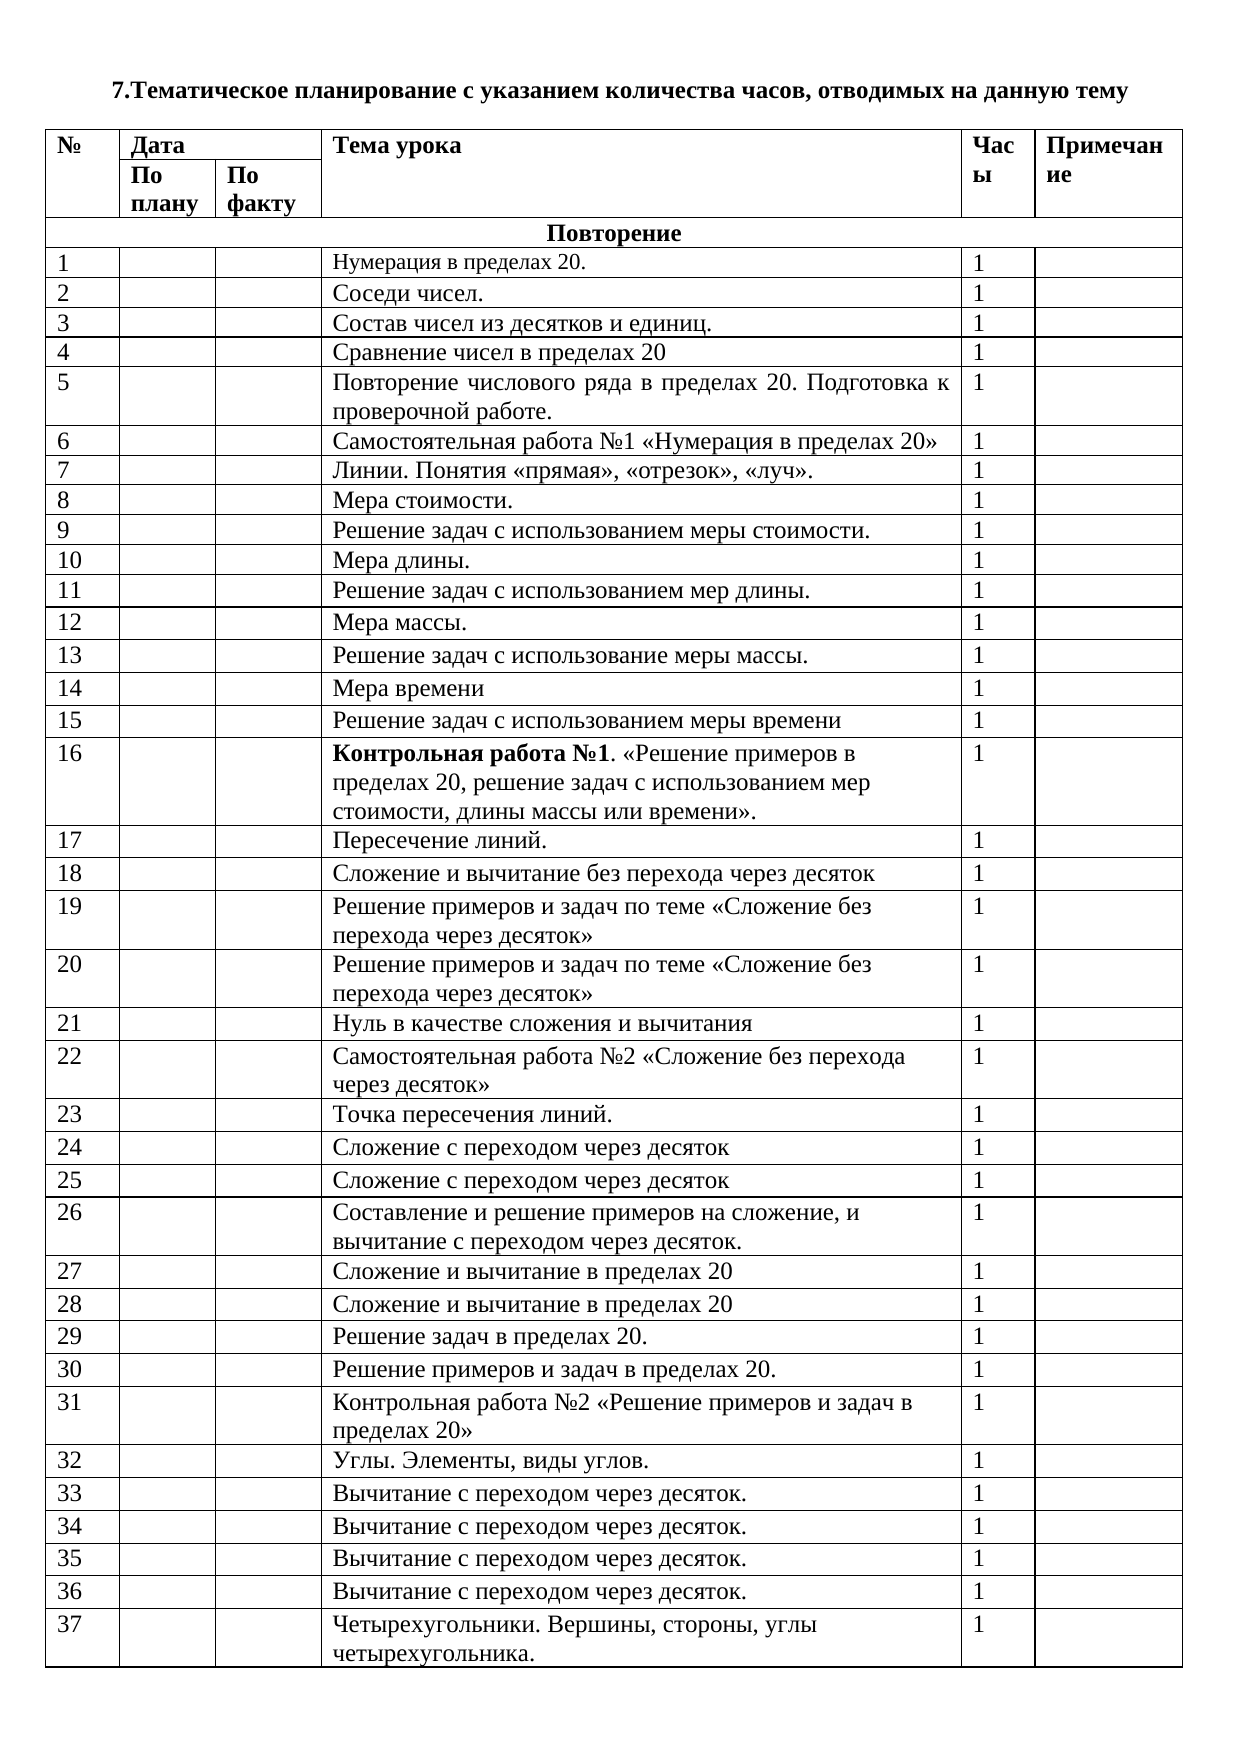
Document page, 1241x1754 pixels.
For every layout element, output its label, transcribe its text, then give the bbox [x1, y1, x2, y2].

table_cell [1036, 278, 1182, 307]
table_cell [216, 248, 321, 277]
table_cell 25 [46, 1165, 119, 1196]
table_cell 2 [46, 278, 119, 307]
table_cell [216, 545, 321, 574]
table_header Часы [962, 130, 1034, 217]
table_cell 1 [962, 338, 1034, 366]
table_cell [1036, 1544, 1182, 1575]
table_cell 27 [46, 1256, 119, 1288]
table_cell 37 [46, 1609, 119, 1666]
table_cell Повторение числового ряда в пределах 20. Подготовка к проверочной работе. [322, 367, 961, 425]
table_cell 1 [962, 575, 1034, 606]
table_cell [120, 706, 215, 737]
table_cell 1 [962, 1256, 1034, 1288]
table_cell 1 [962, 426, 1034, 454]
table_cell [120, 640, 215, 672]
table_cell Сложение с переходом через десяток [322, 1165, 961, 1196]
table_cell [1036, 1511, 1182, 1542]
table_cell Мера времени [322, 673, 961, 704]
table_cell [1036, 515, 1182, 544]
table_cell [120, 1289, 215, 1320]
table_cell [216, 278, 321, 307]
table_cell 1 [962, 950, 1034, 1007]
table_cell Сложение и вычитание в пределах 20 [322, 1289, 961, 1320]
table_cell [120, 367, 215, 425]
table_cell [120, 456, 215, 484]
table_cell 11 [46, 575, 119, 606]
table_cell Решение задач с использование меры массы. [322, 640, 961, 672]
table_cell 1 [962, 673, 1034, 704]
table_cell [1036, 1478, 1182, 1510]
table_cell Решение задач с использованием мер длины. [322, 575, 961, 606]
table_cell Самостоятельная работа №2 «Сложение без перехода через десяток» [322, 1041, 961, 1098]
table_cell [120, 1511, 215, 1542]
table_cell [1036, 1609, 1182, 1666]
table_header № [46, 130, 119, 217]
table_cell [120, 1387, 215, 1444]
table_cell [216, 1041, 321, 1098]
table_cell [120, 1256, 215, 1288]
table_cell Нуль в качестве сложения и вычитания [322, 1008, 961, 1040]
table_cell Решение задач в пределах 20. [322, 1321, 961, 1353]
table_cell Вычитание с переходом через десяток. [322, 1576, 961, 1608]
table_cell [120, 515, 215, 544]
table_cell Повторение [46, 218, 1182, 247]
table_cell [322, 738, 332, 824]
table_cell 18 [46, 858, 119, 890]
table_cell 1 [962, 456, 1034, 484]
table_cell [120, 1354, 215, 1386]
table_cell [216, 1478, 321, 1510]
table_cell 30 [46, 1354, 119, 1386]
table_cell [120, 1544, 215, 1575]
table_cell Сложение и вычитание без перехода через десяток [322, 858, 961, 890]
table_cell [216, 1099, 321, 1131]
table_cell 1 [962, 248, 1034, 277]
table_cell Решение задач с использованием меры стоимости. [322, 515, 961, 544]
table_cell 31 [46, 1387, 119, 1444]
table_cell 16 [46, 738, 119, 824]
table_cell 1 [962, 891, 1034, 948]
table_cell Сложение и вычитание в пределах 20 [322, 1256, 961, 1288]
table_cell [1036, 1321, 1182, 1353]
table_cell 1 [962, 738, 1034, 824]
table_cell [120, 1609, 215, 1666]
table_cell [1036, 1041, 1182, 1098]
table_cell Контрольная работа №2 «Решение примеров и задач в пределах 20» [473, 1387, 961, 1444]
table_cell [216, 367, 321, 425]
table_cell 1 [962, 1165, 1034, 1196]
table_cell [120, 1165, 215, 1196]
table_cell [1036, 1198, 1182, 1255]
table_cell [216, 485, 321, 514]
table_cell [216, 1387, 321, 1444]
table_cell [1036, 308, 1182, 336]
table_cell 21 [46, 1008, 119, 1040]
table_cell 1 [962, 640, 1034, 672]
table_cell [120, 278, 215, 307]
table_cell [1036, 673, 1182, 704]
table_cell [120, 858, 215, 890]
table_cell [1036, 1354, 1182, 1386]
table_cell [216, 426, 321, 454]
table_cell [1036, 1132, 1182, 1164]
table_cell [120, 308, 215, 336]
table_cell [216, 338, 321, 366]
table_cell [216, 308, 321, 336]
table_cell [1036, 858, 1182, 890]
table_cell 1 [962, 1354, 1034, 1386]
table_cell [120, 1576, 215, 1608]
table_cell 12 [46, 608, 119, 639]
table_cell [216, 858, 321, 890]
table_cell 10 [46, 545, 119, 574]
table_cell 5 [46, 367, 119, 425]
table_cell [216, 673, 321, 704]
table_cell 1 [962, 1041, 1034, 1098]
table_cell 33 [46, 1478, 119, 1510]
table_cell Составление и решение примеров на сложение, и вычитание с переходом через десяток. [742, 1198, 961, 1255]
table_cell [1036, 426, 1182, 454]
table_cell 1 [962, 1321, 1034, 1353]
table_cell [216, 1445, 321, 1477]
table_cell [216, 1511, 321, 1542]
table_cell Вычитание с переходом через десяток. [322, 1478, 961, 1510]
table_cell 23 [46, 1099, 119, 1131]
table_cell [216, 1609, 321, 1666]
table_cell 4 [46, 338, 119, 366]
table_cell 6 [46, 426, 119, 454]
table_cell [216, 640, 321, 672]
table_cell 29 [46, 1321, 119, 1353]
table_cell [216, 1321, 321, 1353]
table_cell Сложение с переходом через десяток [322, 1132, 961, 1164]
table_cell 28 [46, 1289, 119, 1320]
table_cell 1 [962, 1478, 1034, 1510]
table_cell [1036, 738, 1182, 824]
table_cell 1 [962, 1511, 1034, 1542]
table_cell 1 [962, 1289, 1034, 1320]
table_cell 1 [962, 367, 1034, 425]
table_cell 35 [46, 1544, 119, 1575]
table_cell [1036, 1387, 1182, 1444]
table_cell [120, 248, 215, 277]
table_cell Мера массы. [322, 608, 961, 639]
table_cell [1036, 248, 1182, 277]
table_cell [120, 608, 215, 639]
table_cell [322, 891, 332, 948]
table_cell [1036, 891, 1182, 948]
table_header Примечание [1036, 130, 1182, 217]
table_cell [1036, 1256, 1182, 1288]
table_cell [120, 738, 215, 824]
table_cell 1 [962, 1099, 1034, 1131]
table_cell 34 [46, 1511, 119, 1542]
table_cell [1036, 367, 1182, 425]
table_cell Вычитание с переходом через десяток. [322, 1511, 961, 1542]
table_cell Решение примеров и задач в пределах 20. [322, 1354, 961, 1386]
table_cell [1036, 1576, 1182, 1608]
table_cell [216, 738, 321, 824]
table_cell Решение примеров и задач по теме «Сложение без перехода через десяток» [593, 950, 961, 1007]
table_cell [1036, 545, 1182, 574]
table_cell 1 [46, 248, 119, 277]
table_cell [1036, 1289, 1182, 1320]
table_cell [120, 426, 215, 454]
table_cell [216, 950, 321, 1007]
table_cell [120, 1008, 215, 1040]
table_cell 1 [962, 858, 1034, 890]
table_cell [120, 545, 215, 574]
table_cell [1036, 1008, 1182, 1040]
table_cell [216, 456, 321, 484]
table_cell Решение задач с использованием меры времени [322, 706, 961, 737]
table_header Дата [120, 130, 321, 159]
table_cell 32 [46, 1445, 119, 1477]
table_cell 7 [46, 456, 119, 484]
table_cell [120, 950, 215, 1007]
table_cell Контрольная работа №1. «Решение примеров в пределах 20, решение задач с использованием мер стоимости, длины массы или времени». [757, 738, 961, 824]
table_cell 1 [962, 1445, 1034, 1477]
table_cell Четырехугольники. Вершины, стороны, углы четырехугольника. [322, 1609, 961, 1666]
table_cell 17 [46, 826, 119, 857]
table_cell [216, 515, 321, 544]
table_cell 1 [962, 706, 1034, 737]
table_cell [216, 1132, 321, 1164]
text 7.Тематическое планирование с указанием количества часов, отводимых на данную тему [75, 75, 1165, 104]
table_cell [120, 1478, 215, 1510]
table_cell 26 [46, 1198, 119, 1255]
table_cell Мера стоимости. [322, 485, 961, 514]
table_cell [120, 338, 215, 366]
table_cell Углы. Элементы, виды углов. [322, 1445, 961, 1477]
table_cell [216, 1256, 321, 1288]
table_cell 9 [46, 515, 119, 544]
table_cell Состав чисел из десятков и единиц. [322, 308, 961, 336]
table_cell 1 [962, 1198, 1034, 1255]
table_cell 1 [962, 308, 1034, 336]
table_cell 1 [962, 1132, 1034, 1164]
table_cell [1036, 950, 1182, 1007]
table_cell [120, 826, 215, 857]
table_cell [216, 1008, 321, 1040]
table_cell 1 [962, 485, 1034, 514]
table_cell [216, 1165, 321, 1196]
table_cell 1 [962, 1387, 1034, 1444]
table_cell Сравнение чисел в пределах 20 [322, 338, 961, 366]
table_cell 14 [46, 673, 119, 704]
table_cell 15 [46, 706, 119, 737]
table_cell [216, 826, 321, 857]
table_header Тема урока [322, 130, 961, 217]
table_cell Нумерация в пределах 20. [322, 248, 961, 277]
table_cell 36 [46, 1576, 119, 1608]
table_cell Точка пересечения линий. [322, 1099, 961, 1131]
table_cell Линии. Понятия «прямая», «отрезок», «луч». [322, 456, 961, 484]
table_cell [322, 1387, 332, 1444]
table_cell По факту [216, 160, 321, 217]
table_cell [216, 1576, 321, 1608]
table_cell [120, 485, 215, 514]
table_cell Соседи чисел. [322, 278, 961, 307]
table_cell [120, 1099, 215, 1131]
table_cell [120, 1132, 215, 1164]
table_cell [120, 891, 215, 948]
table_cell [1036, 456, 1182, 484]
table_cell [1036, 826, 1182, 857]
table_cell 1 [962, 1008, 1034, 1040]
table_cell [216, 706, 321, 737]
table_cell [216, 1289, 321, 1320]
table_cell [1036, 1445, 1182, 1477]
table_cell [1036, 575, 1182, 606]
table_cell Решение примеров и задач по теме «Сложение без перехода через десяток» [593, 891, 961, 948]
table_cell [1036, 1099, 1182, 1131]
table_cell 3 [46, 308, 119, 336]
table_cell [1036, 640, 1182, 672]
table_cell 1 [962, 826, 1034, 857]
table_cell [1036, 338, 1182, 366]
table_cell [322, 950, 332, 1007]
table_cell Мера длины. [322, 545, 961, 574]
table_cell [216, 1354, 321, 1386]
table_cell Самостоятельная работа №1 «Нумерация в пределах 20» [322, 426, 961, 454]
table_cell [1036, 706, 1182, 737]
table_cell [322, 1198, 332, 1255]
table_cell 1 [962, 545, 1034, 574]
table_cell [216, 575, 321, 606]
table_cell 13 [46, 640, 119, 672]
table_cell [1036, 485, 1182, 514]
table_cell 20 [46, 950, 119, 1007]
table_cell 1 [962, 278, 1034, 307]
table_cell [120, 1321, 215, 1353]
table_cell 19 [46, 891, 119, 948]
table_cell [120, 575, 215, 606]
table_cell 1 [962, 608, 1034, 639]
table_cell [1036, 608, 1182, 639]
table_cell 1 [962, 515, 1034, 544]
table_cell [216, 608, 321, 639]
table_cell [120, 1041, 215, 1098]
table_cell 22 [46, 1041, 119, 1098]
table_cell [120, 1445, 215, 1477]
table_cell [120, 1198, 215, 1255]
table_cell 8 [46, 485, 119, 514]
table_cell 24 [46, 1132, 119, 1164]
table_cell Вычитание с переходом через десяток. [322, 1544, 961, 1575]
table_cell [120, 673, 215, 704]
table_cell По плану [120, 160, 215, 217]
table_cell [1036, 1165, 1182, 1196]
table_cell [216, 891, 321, 948]
table_cell [216, 1544, 321, 1575]
table_cell [216, 1198, 321, 1255]
table_cell Пересечение линий. [322, 826, 961, 857]
table_cell 1 [962, 1544, 1034, 1575]
table_cell 1 [962, 1609, 1034, 1666]
table_cell 1 [962, 1576, 1034, 1608]
